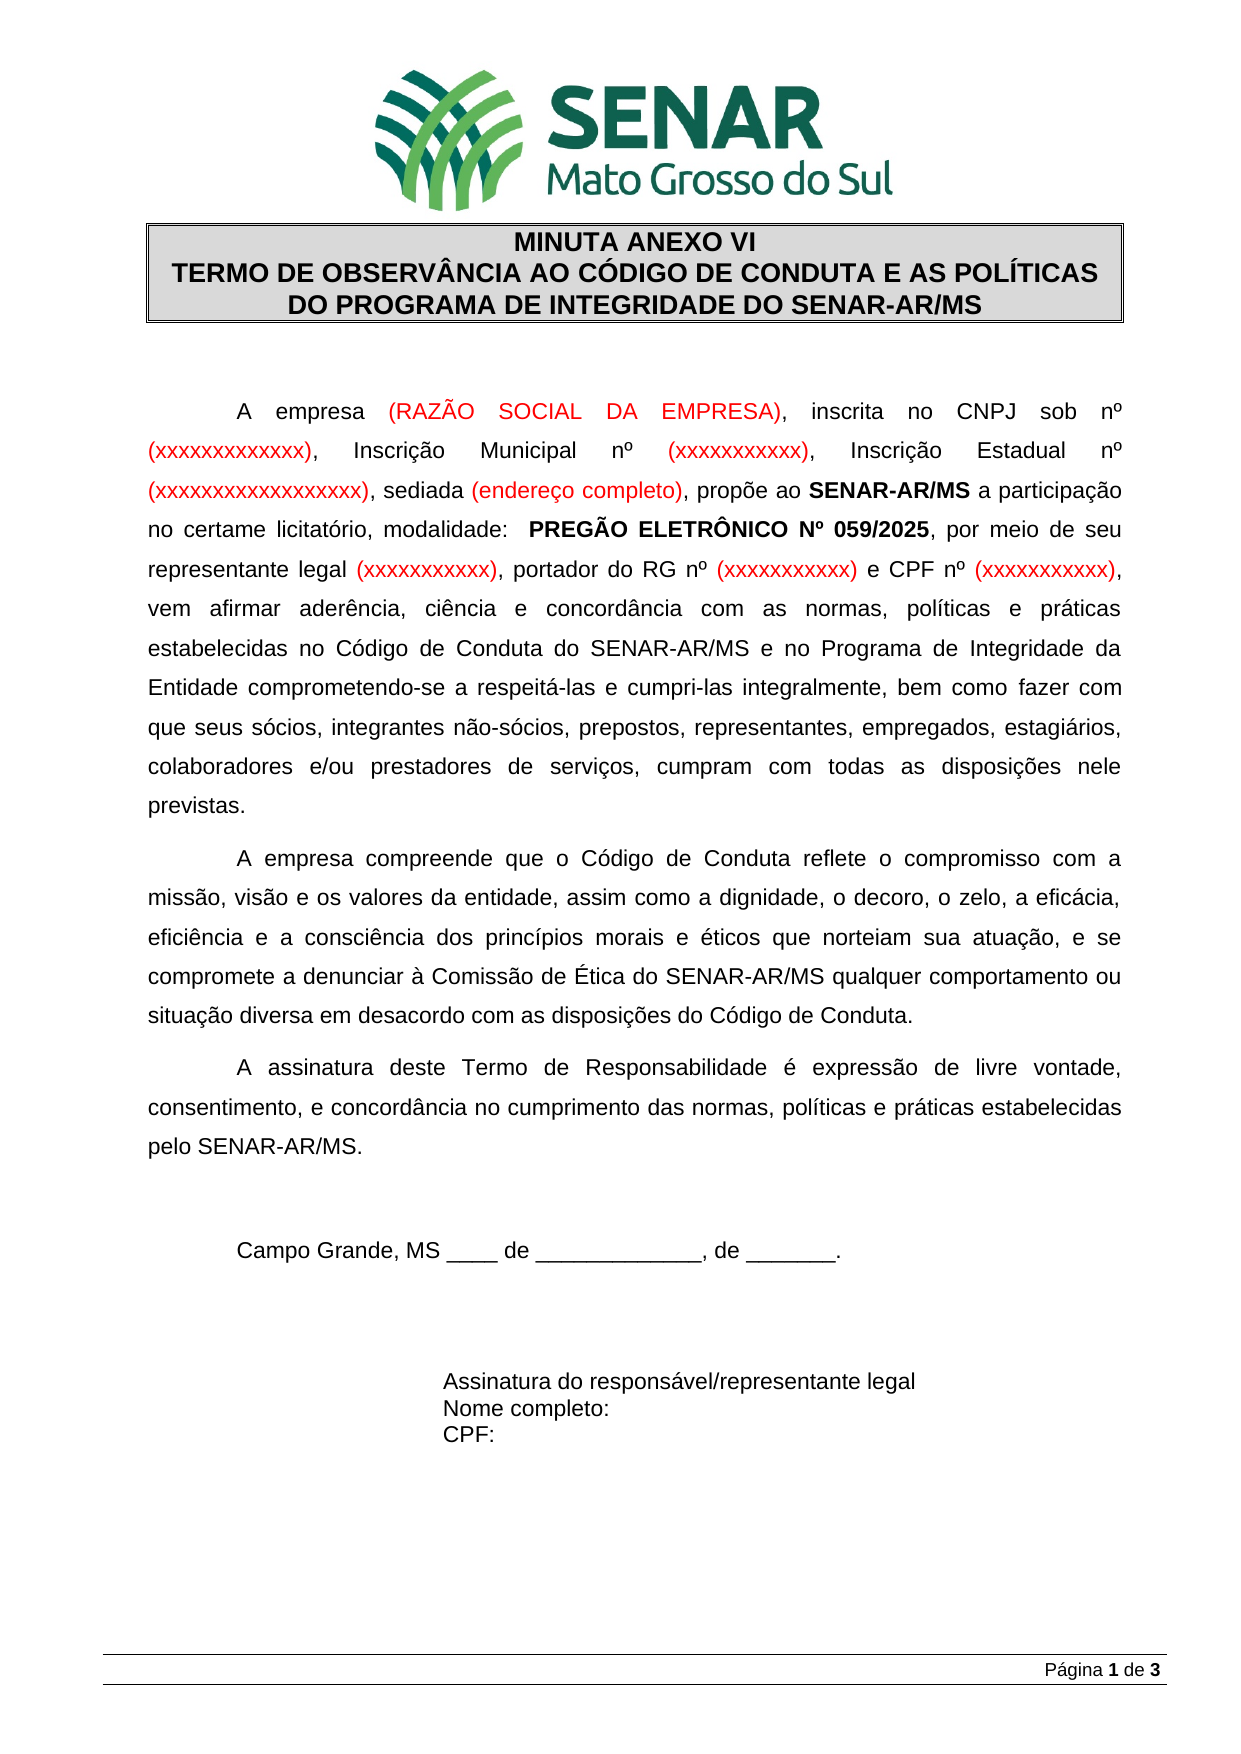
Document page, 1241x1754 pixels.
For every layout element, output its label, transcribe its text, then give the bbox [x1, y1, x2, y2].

picture [365, 59, 905, 223]
text Nome completo: [354, 1395, 1122, 1421]
text A empresa compreende que o Código de Conduta reflete o compromisso com a missão, visão e os valores da entidade, assim como a dignidade, o decoro, o zelo, a eficácia, eficiência e a consciência dos princípios morais e éticos que norteiam sua atuação, e se compromete a denunciar à Comissão de Ética do SENAR-AR/MS qualquer comportamento ou situação diversa em desacordo com as disposições do Código de Conduta. [148, 844, 1122, 1029]
text CPF: [354, 1421, 1122, 1447]
text A assinatura deste Termo de Responsabilidade é expressão de livre vontade, consentimento, e concordância no cumprimento das normas, políticas e práticas estabelecidas pelo SENAR-AR/MS. [148, 1054, 1122, 1160]
table_header MINUTA ANEXO VI TERMO DE OBSERVÂNCIA AO CÓDIGO DE CONDUTA E AS POLÍTICAS DO PROGRAMA DE INTEGRIDADE DO SENAR-AR/MS [149, 226, 1121, 320]
text A empresa (RAZÃO SOCIAL DA EMPRESA), inscrita no CNPJ sob nº (xxxxxxxxxxxxx), Inscrição Municipal nº (xxxxxxxxxxx), Inscrição Estadual nº (xxxxxxxxxxxxxxxxxx), sediada (endereço completo), propõe ao SENAR-AR/MS a participação no certame licitatório, modalidade: PREGÃO ELETRÔNICO Nº 059/2025, por meio de seu representante legal (xxxxxxxxxxx), portador do RG nº (xxxxxxxxxxx) e CPF nº (xxxxxxxxxxx), vem afirmar aderência, ciência e concordância com as normas, políticas e práticas estabelecidas no Código de Conduta do SENAR-AR/MS e no Programa de Integridade da Entidade comprometendo-se a respeitá-las e cumpri-las integralmente, bem como fazer com que seus sócios, integrantes não-sócios, prepostos, representantes, empregados, estagiários, colaboradores e/ou prestadores de serviços, cumpram com todas as disposições nele previstas. [148, 398, 1122, 819]
text Campo Grande, MS ____ de _____________, de _______. [148, 1237, 1122, 1264]
text Assinatura do responsável/representante legal [148, 1368, 1122, 1395]
